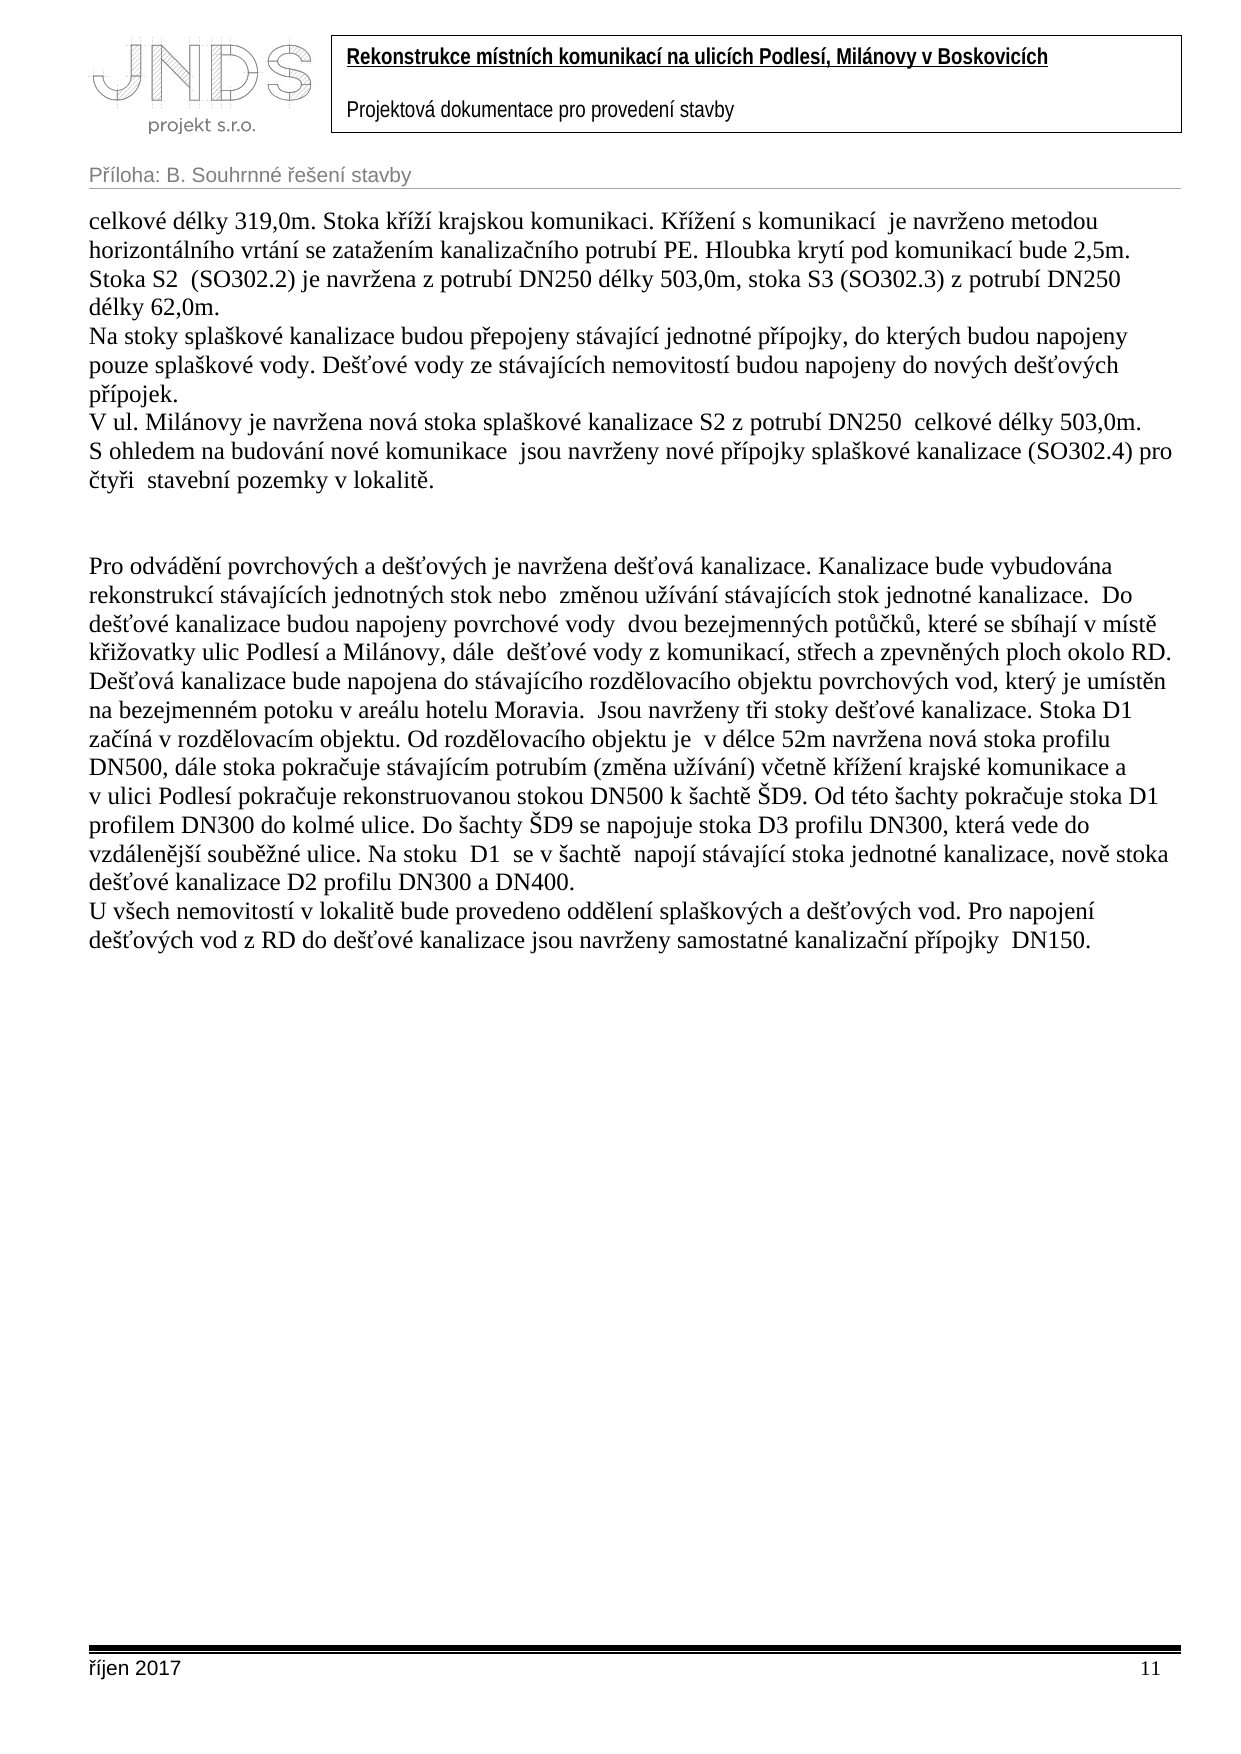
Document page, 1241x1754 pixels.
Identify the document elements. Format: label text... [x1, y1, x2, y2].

text Pro odvádění povrchových a dešťových je navržena dešťová kanalizace. Kanalizace bude vybudována rekonstrukcí stávajících jednotných stok nebo změnou užívání stávajících stok jednotné kanalizace. Do dešťové kanalizace budou napojeny povrchové vody dvou bezejmenných potůčků, které se sbíhají v místě křižovatky ulic Podlesí a Milánovy, dále dešťové vody z komunikací, střech a zpevněných ploch okolo RD. Dešťová kanalizace bude napojena do stávajícího rozdělovacího objektu povrchových vod, který je umístěn na bezejmenném potoku v areálu hotelu Moravia. Jsou navrženy tři stoky dešťové kanalizace. Stoka D1 začíná v rozdělovacím objektu. Od rozdělovacího objektu je v délce 52m navržena nová stoka profilu DN500, dále stoka pokračuje stávajícím potrubím (změna užívání) včetně křížení krajské komunikace a v ulici Podlesí pokračuje rekonstruovanou stokou DN500 k šachtě ŠD9. Od této šachty pokračuje stoka D1 profilem DN300 do kolmé ulice. Do šachty ŠD9 se napojuje stoka D3 profilu DN300, která vede do vzdálenější souběžné ulice. Na stoku D1 se v šachtě napojí stávající stoka jednotné kanalizace, nově stoka dešťové kanalizace D2 profilu DN300 a DN400. [89, 551, 1181, 896]
text U všech nemovitostí v lokalitě bude provedeno oddělení splaškových a dešťových vod. Pro napojení dešťových vod z RD do dešťové kanalizace jsou navrženy samostatné kanalizační přípojky DN150. [89, 896, 1181, 954]
text Na stoky splaškové kanalizace budou přepojeny stávající jednotné přípojky, do kterých budou napojeny pouze splaškové vody. Dešťové vody ze stávajících nemovitostí budou napojeny do nových dešťových přípojek. [89, 321, 1181, 407]
text Stoka S2 (SO302.2) je navržena z potrubí DN250 délky 503,0m, stoka S3 (SO302.3) z potrubí DN250 délky 62,0m. [89, 264, 1181, 321]
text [89, 206, 1181, 264]
text V ul. Milánovy je navržena nová stoka splaškové kanalizace S2 z potrubí DN250 celkové délky 503,0m. [89, 407, 1181, 436]
picture [88, 37, 314, 134]
text S ohledem na budování nové komunikace jsou navrženy nové přípojky splaškové kanalizace (SO302.4) pro čtyři stavební pozemky v lokalitě. [89, 436, 1181, 494]
